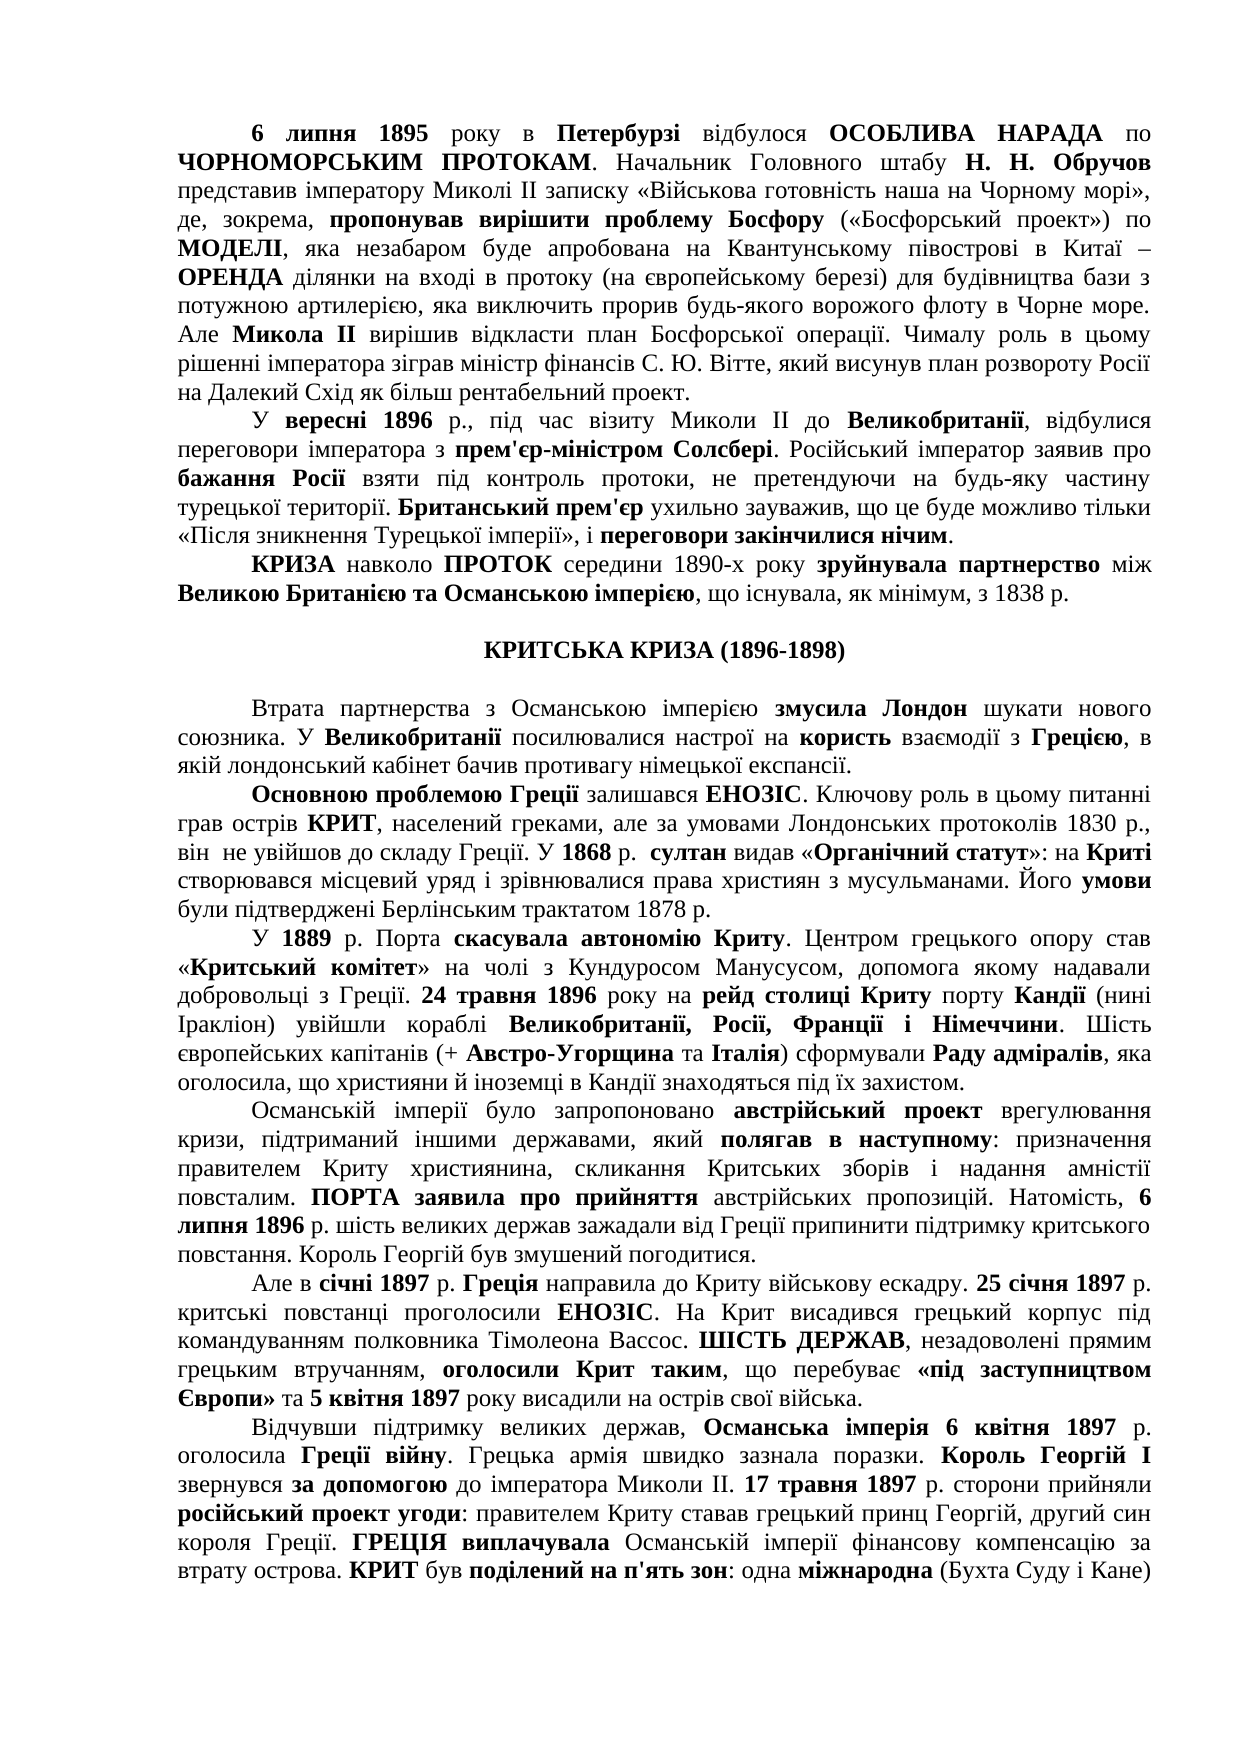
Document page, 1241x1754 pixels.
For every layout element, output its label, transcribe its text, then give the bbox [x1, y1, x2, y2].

text У 1889 р. Порта скасувала автономію Криту. Центром грецького опору став «Критський комітет» на чолі з Кундуросом Манусусом, допомога якому надавали добровольці з Греції. 24 травня 1896 року на рейд столиці Криту порту Кандії (нині Іракліон) увійшли кораблі Великобританії, Росії, Франції і Німеччини. Шість європейських капітанів (+ Австро-Угорщина та Італія) сформували Раду адміралів, яка оголосила, що християни й іноземці в Кандії знаходяться під їх захистом. [177, 923, 1152, 1096]
text КРИТСЬКА КРИЗА (1896-1898) [177, 636, 1152, 664]
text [177, 1412, 1152, 1584]
text У вересні 1896 р., під час візиту Миколи ІІ до Великобританії, відбулися переговори імператора з прем'єр-міністром Солсбері. Російський імператор заявив про бажання Росії взяти під контроль протоки, не претендуючи на будь-яку частину турецької території. Британський прем'єр ухильно зауважив, що це буде можливо тільки «Після зникнення Турецької імперії», і переговори закінчилися нічим. [177, 406, 1152, 549]
text Османській імперії було запропоновано австрійський проект врегулювання кризи, підтриманий іншими державами, який полягав в наступному: призначення правителем Криту християнина, скликання Критських зборів і надання амністії повсталим. ПОРТА заявила про прийняття австрійських пропозицій. Натомість, 6 липня 1896 р. шість великих держав зажадали від Греції припинити підтримку критського повстання. Король Георгій був змушений погодитися. [177, 1096, 1152, 1268]
text Основною проблемою Греції залишався ЕНОЗІС. Ключову роль в цьому питанні грав острів КРИТ, населений греками, але за умовами Лондонських протоколів 1830 р., він не увійшов до складу Греції. У 1868 р. султан видав «Органічний статут»: на Криті створювався місцевий уряд і зрівнювалися права християн з мусульманами. Його умови були підтверджені Берлінським трактатом 1878 р. [177, 779, 1152, 923]
text Втрата партнерства з Османською імперією змусила Лондон шукати нового союзника. У Великобританії посилювалися настрої на користь взаємодії з Грецією, в якій лондонський кабінет бачив противагу німецької експансії. [177, 693, 1152, 779]
text 6 липня 1895 року в Петербурзі відбулося ОСОБЛИВА НАРАДА по ЧОРНОМОРСЬКИМ ПРОТОКАМ. Начальник Головного штабу Н. Н. Обручов представив імператору Миколі II записку «Військова готовність наша на Чорному морі», де, зокрема, пропонував вирішити проблему Босфору («Босфорський проект») по МОДЕЛІ, яка незабаром буде апробована на Квантунському півострові в Китаї – ОРЕНДА ділянки на вході в протоку (на європейському березі) для будівництва бази з потужною артилерією, яка виключить прорив будь-якого ворожого флоту в Чорне море. Але Микола II вирішив відкласти план Босфорської операції. Чималу роль в цьому рішенні імператора зіграв міністр фінансів С. Ю. Вітте, який висунув план розвороту Росії на Далекий Схід як більш рентабельний проект. [177, 118, 1152, 406]
text Але в січні 1897 р. Греція направила до Криту військову ескадру. 25 січня 1897 р. критські повстанці проголосили ЕНОЗІС. На Крит висадився грецький корпус під командуванням полковника Тімолеона Вассос. ШІСТЬ ДЕРЖАВ, незадоволені прямим грецьким втручанням, оголосили Крит таким, що перебуває «під заступництвом Європи» та 5 квітня 1897 року висадили на острів свої війська. [177, 1268, 1152, 1412]
text КРИЗА навколо ПРОТОК середини 1890-х року зруйнувала партнерство між Великою Британією та Османською імперією, що існувала, як мінімум, з 1838 р. [177, 549, 1152, 607]
